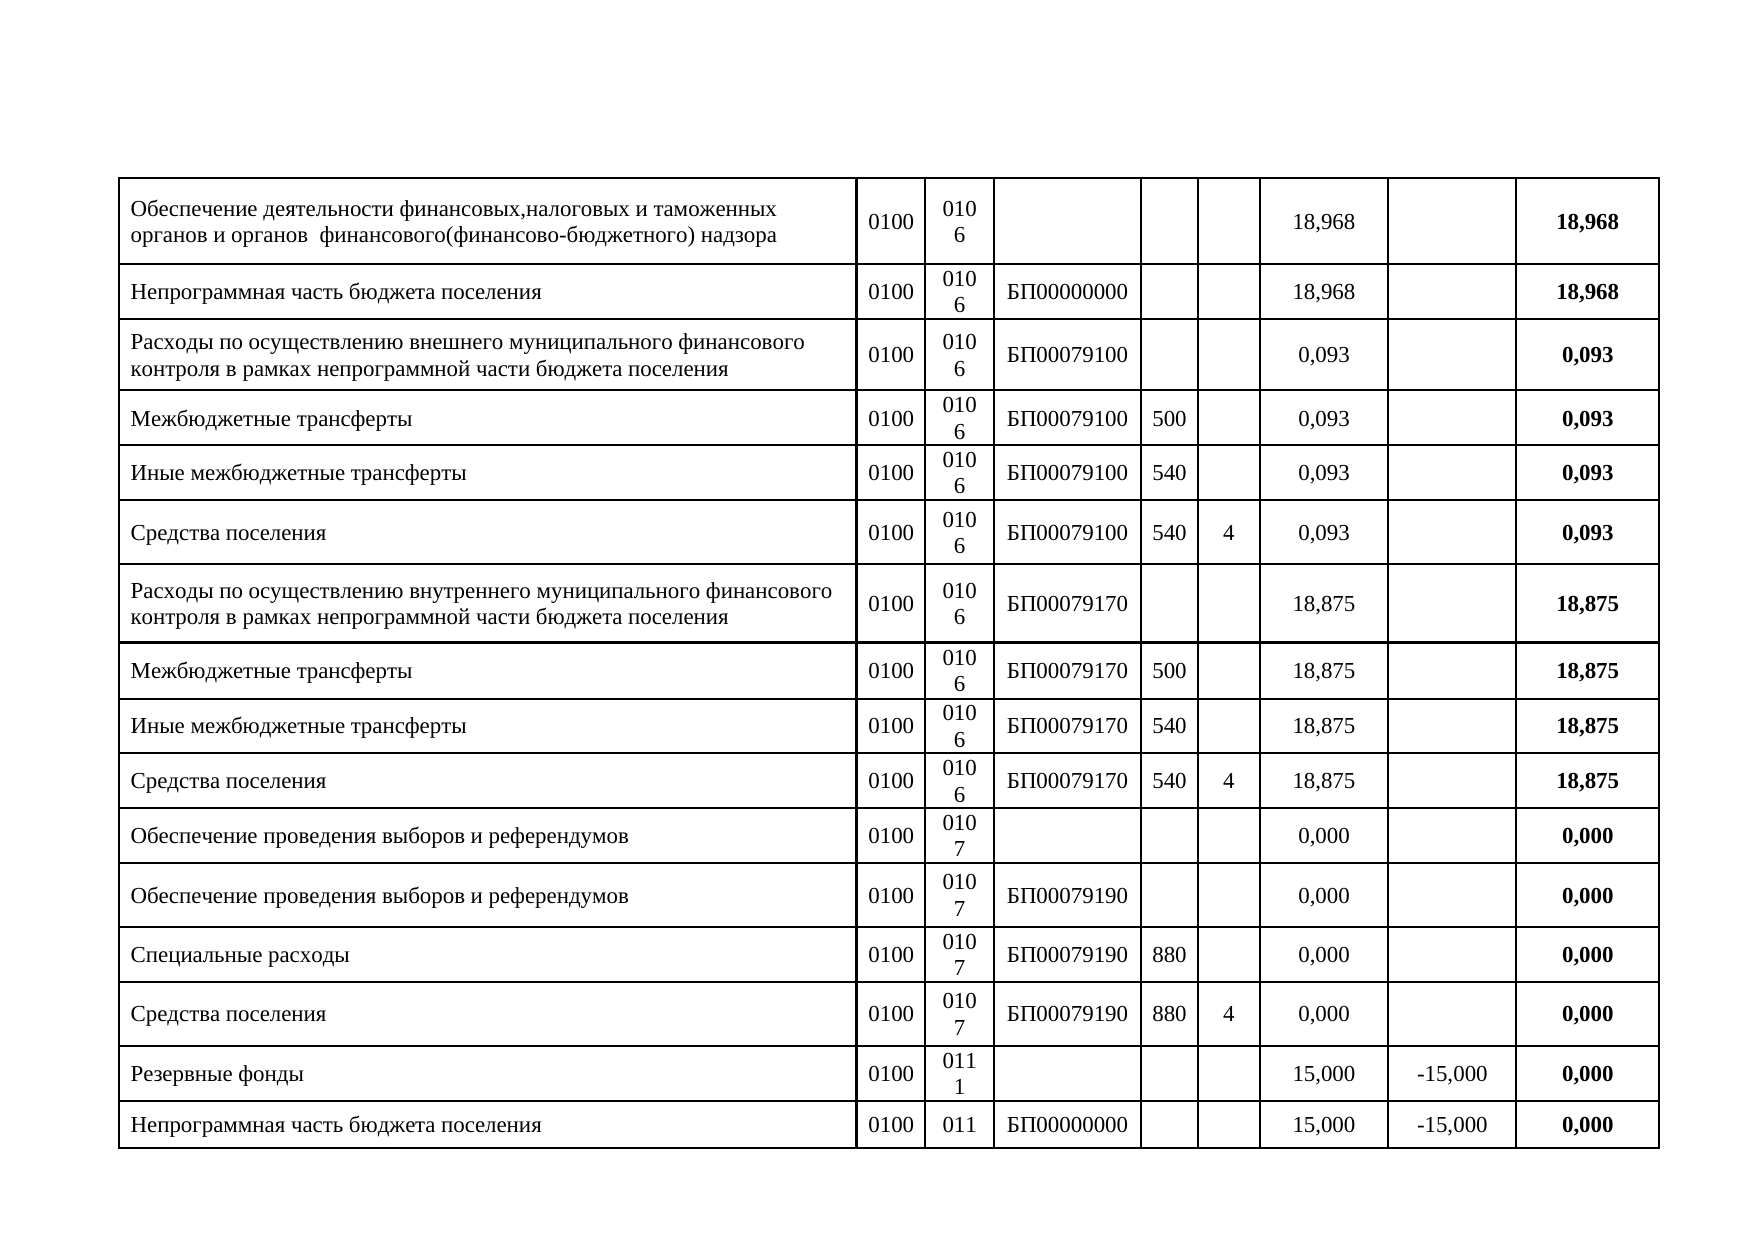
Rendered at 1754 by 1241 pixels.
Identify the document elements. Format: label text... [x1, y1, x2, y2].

table_cell [1142, 1102, 1197, 1147]
table_cell 0100 [858, 644, 924, 697]
table_cell Межбюджетные трансферты [120, 391, 855, 444]
table_cell 0107 [926, 864, 993, 926]
table_cell 0,000 [1261, 983, 1387, 1045]
table_cell 0106 [926, 391, 993, 444]
table_cell [1199, 320, 1259, 389]
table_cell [120, 1102, 855, 1147]
table_cell 0,000 [1517, 1102, 1658, 1147]
table_cell 0,000 [1517, 864, 1658, 926]
table_cell [1389, 179, 1515, 263]
table_cell 0100 [858, 809, 924, 862]
table_cell 880 [1142, 928, 1197, 981]
table_cell Межбюджетные трансферты [120, 644, 855, 697]
table_cell 18,968 [1517, 179, 1658, 263]
table_cell [1199, 1047, 1259, 1099]
table_cell [1142, 265, 1197, 318]
table_cell 0106 [926, 446, 993, 499]
table_cell 0,000 [1517, 983, 1658, 1045]
table_cell [1199, 700, 1259, 752]
table_cell [1199, 928, 1259, 981]
table_cell 0,000 [1261, 864, 1387, 926]
table_cell [1389, 391, 1515, 444]
table_cell 18,875 [1517, 754, 1658, 807]
table_cell БП00079190 [995, 928, 1140, 981]
table_cell 0106 [926, 700, 993, 752]
table_cell 0,000 [1261, 809, 1387, 862]
table_cell [1389, 565, 1515, 641]
table_cell 540 [1142, 446, 1197, 499]
table_cell [1142, 179, 1197, 263]
table_cell [1142, 864, 1197, 926]
table_cell 18,875 [1517, 700, 1658, 752]
table_cell 0,000 [1261, 928, 1387, 981]
table_cell Обеспечение проведения выборов и референдумов [120, 809, 855, 862]
table_cell [1389, 501, 1515, 563]
table_cell 4 [1199, 983, 1259, 1045]
table_cell 4 [1199, 501, 1259, 563]
table_cell Иные межбюджетные трансферты [120, 446, 855, 499]
table_cell 500 [1142, 644, 1197, 697]
table_cell 0100 [858, 446, 924, 499]
table_cell 0100 [858, 501, 924, 563]
table_cell 0,093 [1261, 446, 1387, 499]
table_cell [1389, 864, 1515, 926]
table_cell 0,093 [1517, 501, 1658, 563]
table_cell БП00079170 [995, 700, 1140, 752]
table_cell Средства поселения [120, 501, 855, 563]
table_cell [1199, 644, 1259, 697]
table_cell Непрограммная часть бюджета поселения [120, 265, 855, 318]
table_cell 0100 [858, 928, 924, 981]
table_cell 880 [1142, 983, 1197, 1045]
table_cell [1199, 809, 1259, 862]
table_cell 0106 [926, 565, 993, 641]
table_cell Расходы по осуществлению внутреннего муниципального финансового контроля в рамках непрограммной части бюджета поселения [120, 565, 855, 641]
table_cell 18,968 [1517, 265, 1658, 318]
table_cell [995, 179, 1140, 263]
table_cell 0107 [926, 983, 993, 1045]
table_cell 540 [1142, 700, 1197, 752]
table_cell 0100 [858, 265, 924, 318]
table_cell [1389, 446, 1515, 499]
table_cell 500 [1142, 391, 1197, 444]
table_cell БП00079100 [995, 320, 1140, 389]
table_cell 0106 [926, 179, 993, 263]
table_cell [995, 1047, 1140, 1099]
table_cell -15,000 [1389, 1102, 1515, 1147]
table_cell 18,875 [1517, 565, 1658, 641]
table_cell [1199, 1102, 1259, 1147]
table_cell БП00079170 [995, 754, 1140, 807]
table_cell [1389, 644, 1515, 697]
table_cell 0,000 [1517, 809, 1658, 862]
table_cell Обеспечение деятельности финансовых,налоговых и таможенных органов и органов финансового(финансово-бюджетного) надзора [120, 179, 855, 263]
table_cell 4 [1199, 754, 1259, 807]
table_cell 15,000 [1261, 1047, 1387, 1099]
table_cell Обеспечение проведения выборов и референдумов [120, 864, 855, 926]
table_cell БП00079100 [995, 446, 1140, 499]
table_cell Специальные расходы [120, 928, 855, 981]
table_cell 0100 [858, 983, 924, 1045]
table_cell 540 [1142, 754, 1197, 807]
table_cell 18,875 [1517, 644, 1658, 697]
table_cell 0111 [926, 1102, 993, 1147]
table_cell 0,093 [1261, 391, 1387, 444]
table_cell 0107 [926, 809, 993, 862]
table_cell БП00079190 [995, 983, 1140, 1045]
table_cell [1389, 265, 1515, 318]
table_cell 0111 [926, 1047, 993, 1099]
table_cell 0100 [858, 1102, 924, 1147]
table_cell 0,093 [1517, 320, 1658, 389]
table_cell 15,000 [1261, 1102, 1387, 1147]
table_cell 0100 [858, 754, 924, 807]
table_cell БП00000000 [995, 1102, 1140, 1147]
table_cell 0100 [858, 565, 924, 641]
table_cell [1142, 320, 1197, 389]
table_cell 0100 [858, 700, 924, 752]
table_cell 0,093 [1261, 501, 1387, 563]
table_cell [1199, 265, 1259, 318]
table_cell 0,000 [1517, 1047, 1658, 1099]
table_cell 0107 [926, 928, 993, 981]
table_cell [1142, 809, 1197, 862]
table_cell 18,875 [1261, 644, 1387, 697]
table_cell 18,875 [1261, 565, 1387, 641]
table_cell [1142, 565, 1197, 641]
table_cell [1199, 179, 1259, 263]
table_cell 18,968 [1261, 179, 1387, 263]
table_cell БП00079100 [995, 391, 1140, 444]
table_cell 540 [1142, 501, 1197, 563]
table_cell 0106 [926, 320, 993, 389]
table_cell [1199, 446, 1259, 499]
table_cell 0100 [858, 864, 924, 926]
table_cell 0106 [926, 265, 993, 318]
table_cell 0,093 [1261, 320, 1387, 389]
table_cell [995, 809, 1140, 862]
table_cell БП00000000 [995, 265, 1140, 318]
table_cell БП00079170 [995, 565, 1140, 641]
table_cell [1389, 754, 1515, 807]
table_cell Резервные фонды [120, 1047, 855, 1099]
table_cell [1389, 928, 1515, 981]
table_cell 0106 [926, 644, 993, 697]
table_cell БП00079170 [995, 644, 1140, 697]
table_cell 0100 [858, 320, 924, 389]
table_cell 0100 [858, 179, 924, 263]
table_cell [1389, 809, 1515, 862]
table_cell БП00079100 [995, 501, 1140, 563]
table_cell [1389, 700, 1515, 752]
table_cell Средства поселения [120, 754, 855, 807]
table_cell 0106 [926, 754, 993, 807]
table_cell [1389, 983, 1515, 1045]
table_cell 0,000 [1517, 928, 1658, 981]
table_cell Иные межбюджетные трансферты [120, 700, 855, 752]
table_cell БП00079190 [995, 864, 1140, 926]
table_cell [1199, 864, 1259, 926]
table_cell [1199, 565, 1259, 641]
table_cell [1199, 391, 1259, 444]
table_cell [1389, 320, 1515, 389]
table_cell -15,000 [1389, 1047, 1515, 1099]
table_cell 18,875 [1261, 754, 1387, 807]
table_cell [1142, 1047, 1197, 1099]
table_cell 0,093 [1517, 391, 1658, 444]
table_cell 0106 [926, 501, 993, 563]
table_cell 18,875 [1261, 700, 1387, 752]
table_cell Средства поселения [120, 983, 855, 1045]
table_cell 0100 [858, 391, 924, 444]
table_cell 18,968 [1261, 265, 1387, 318]
table_cell 0100 [858, 1047, 924, 1099]
table_cell 0,093 [1517, 446, 1658, 499]
table_cell Расходы по осуществлению внешнего муниципального финансового контроля в рамках непрограммной части бюджета поселения [120, 320, 855, 389]
